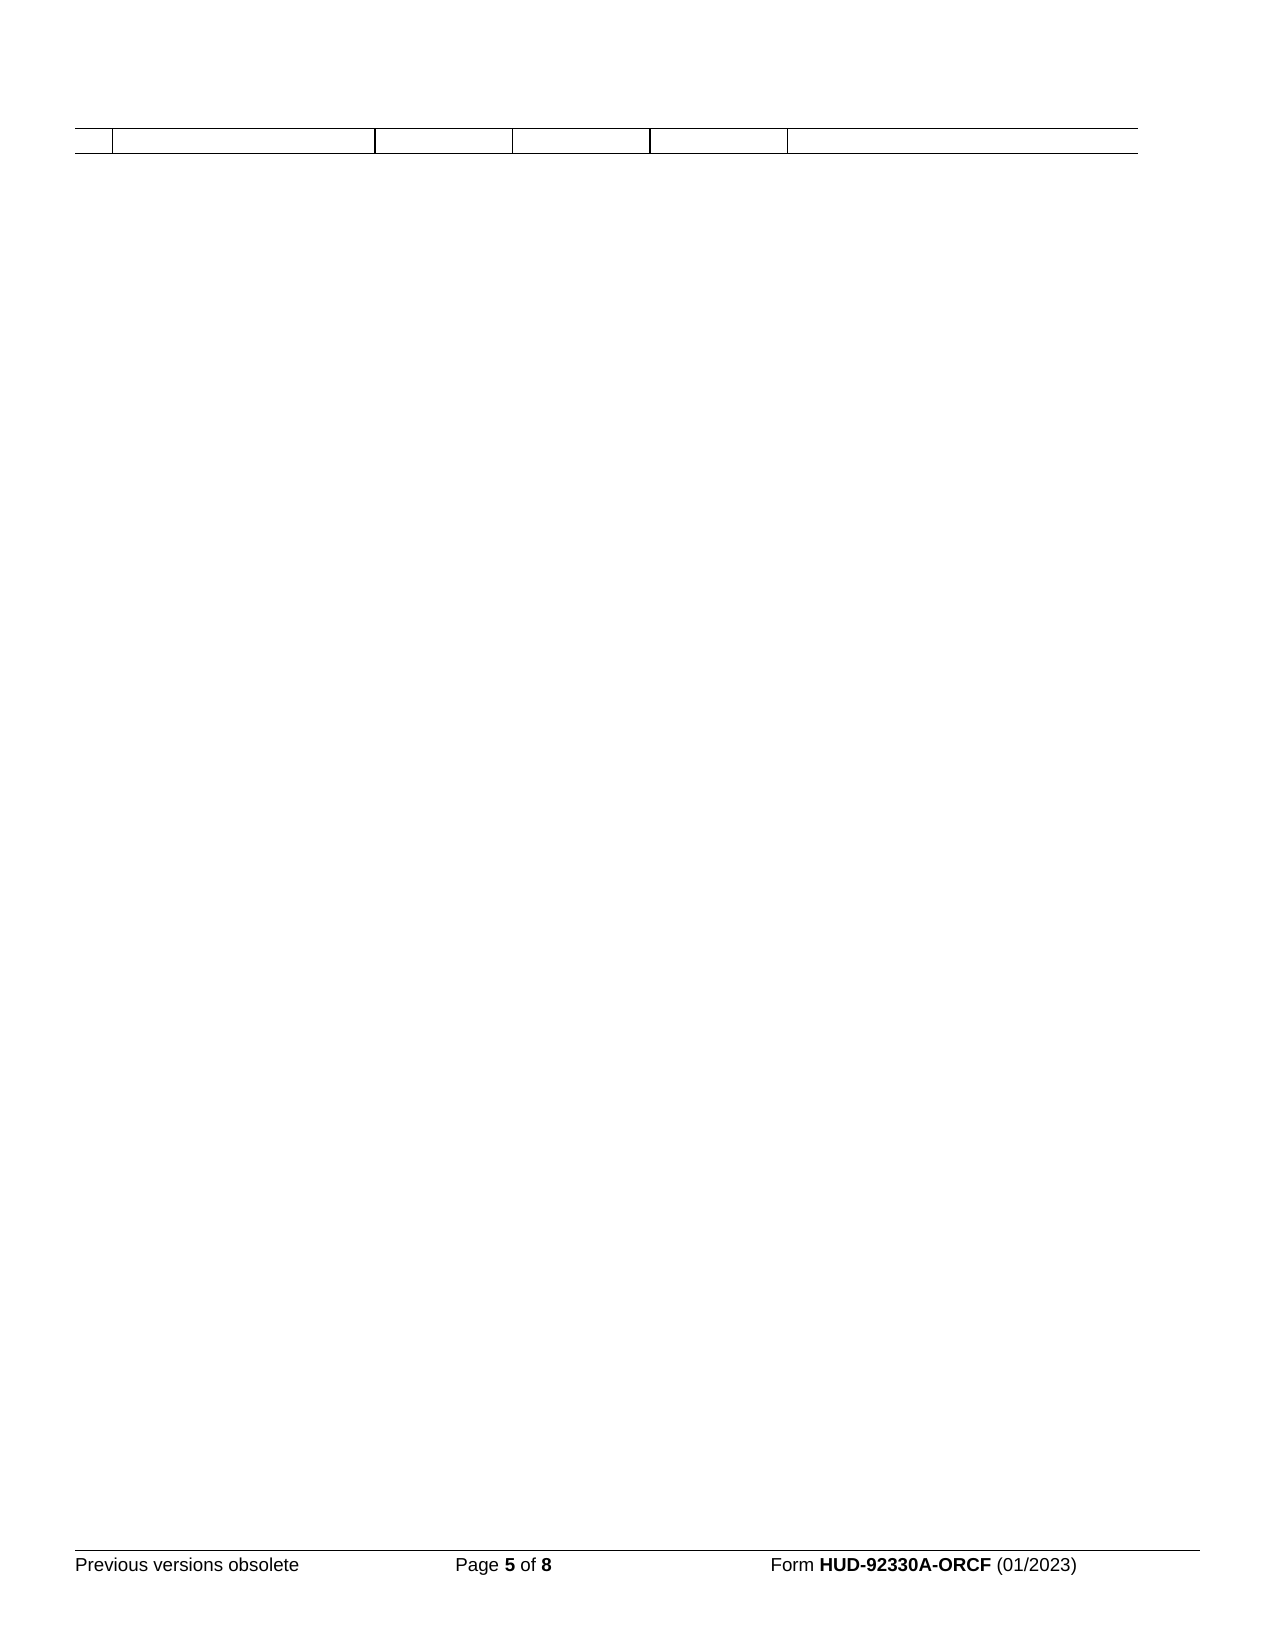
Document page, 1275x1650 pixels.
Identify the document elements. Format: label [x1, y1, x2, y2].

table_cell [651, 129, 787, 153]
table_cell [113, 129, 374, 153]
table_cell [788, 129, 1137, 153]
table_cell [513, 129, 649, 153]
table_cell [376, 129, 512, 153]
table_cell [75, 129, 112, 153]
